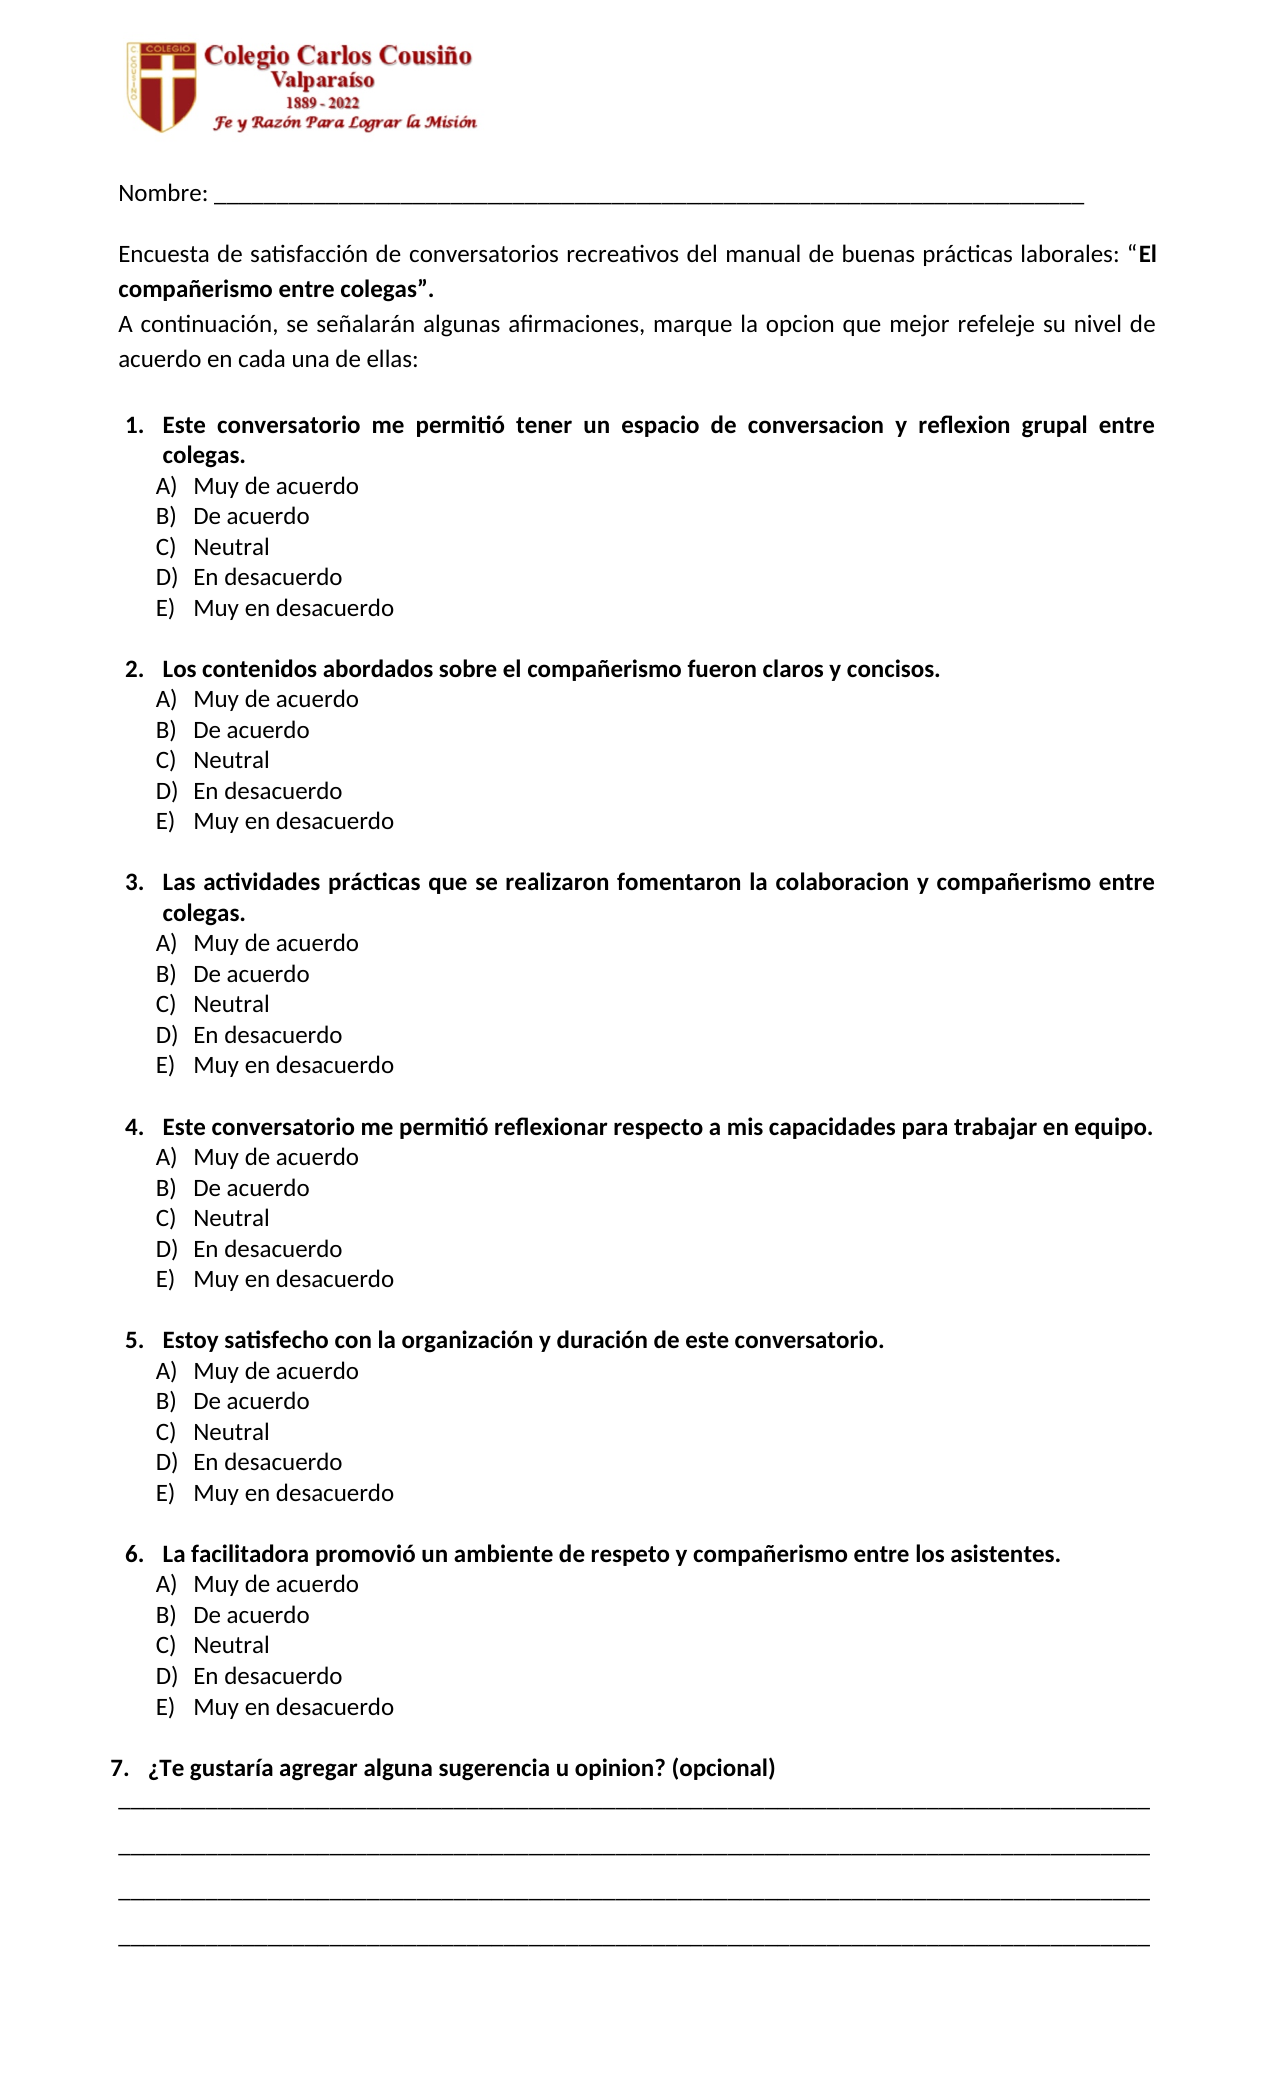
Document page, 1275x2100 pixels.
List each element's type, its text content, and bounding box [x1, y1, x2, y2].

list Muy en desacuerdo [156, 806, 1157, 836]
list De acuerdo [156, 958, 1157, 989]
list En desacuerdo [156, 1660, 1157, 1691]
text ____________________________________________________________________________________________________________________________________________________________________________________________________________________________________________________________________________________________________________________________________________ [118, 1782, 1157, 1950]
list Neutral [156, 989, 1157, 1019]
list En desacuerdo [156, 1019, 1157, 1050]
list Neutral [156, 744, 1157, 775]
list En desacuerdo [156, 1233, 1157, 1263]
list Muy en desacuerdo [156, 1477, 1157, 1507]
text Encuesta de satisfacción de conversatorios recreativos del manual de buenas prácticas laborales: “El compañerismo entre colegas”. [118, 238, 1157, 304]
list Neutral [156, 531, 1157, 561]
list Muy de acuerdo [156, 683, 1157, 714]
list Muy en desacuerdo [156, 1050, 1157, 1080]
list De acuerdo [156, 1599, 1157, 1629]
list Muy de acuerdo [156, 1355, 1157, 1385]
list Las actividades prácticas que se realizaron fomentaron la colaboracion y compañerismo entre colegas. [125, 867, 1157, 928]
list Muy en desacuerdo [156, 592, 1157, 622]
list De acuerdo [156, 500, 1157, 531]
list Muy de acuerdo [156, 1141, 1157, 1172]
list En desacuerdo [156, 775, 1157, 806]
list ¿Te gustaría agregar alguna sugerencia u opinion? (opcional) [110, 1752, 1157, 1782]
list La facilitadora promovió un ambiente de respeto y compañerismo entre los asistentes. [125, 1538, 1157, 1568]
text Nombre: ______________________________________________________________________ [118, 177, 1157, 208]
list Muy de acuerdo [156, 470, 1157, 500]
list Neutral [156, 1202, 1157, 1233]
list Este conversatorio me permitió reflexionar respecto a mis capacidades para trabajar en equipo. [125, 1111, 1157, 1141]
list Muy en desacuerdo [156, 1691, 1157, 1721]
list De acuerdo [156, 1385, 1157, 1416]
text A continuación, se señalarán algunas afirmaciones, marque la opcion que mejor refeleje su nivel de acuerdo en cada una de ellas: [118, 308, 1157, 374]
list Estoy satisfecho con la organización y duración de este conversatorio. [125, 1324, 1157, 1355]
list Neutral [156, 1629, 1157, 1660]
list Muy de acuerdo [156, 928, 1157, 958]
list Neutral [156, 1416, 1157, 1446]
list Muy de acuerdo [156, 1568, 1157, 1599]
list En desacuerdo [156, 1446, 1157, 1477]
list De acuerdo [156, 714, 1157, 744]
list Los contenidos abordados sobre el compañerismo fueron claros y concisos. [125, 653, 1157, 683]
list En desacuerdo [156, 561, 1157, 592]
list Este conversatorio me permitió tener un espacio de conversacion y reflexion grupal entre colegas. [125, 409, 1157, 470]
list Muy en desacuerdo [156, 1263, 1157, 1294]
picture [122, 32, 488, 148]
list De acuerdo [156, 1172, 1157, 1202]
